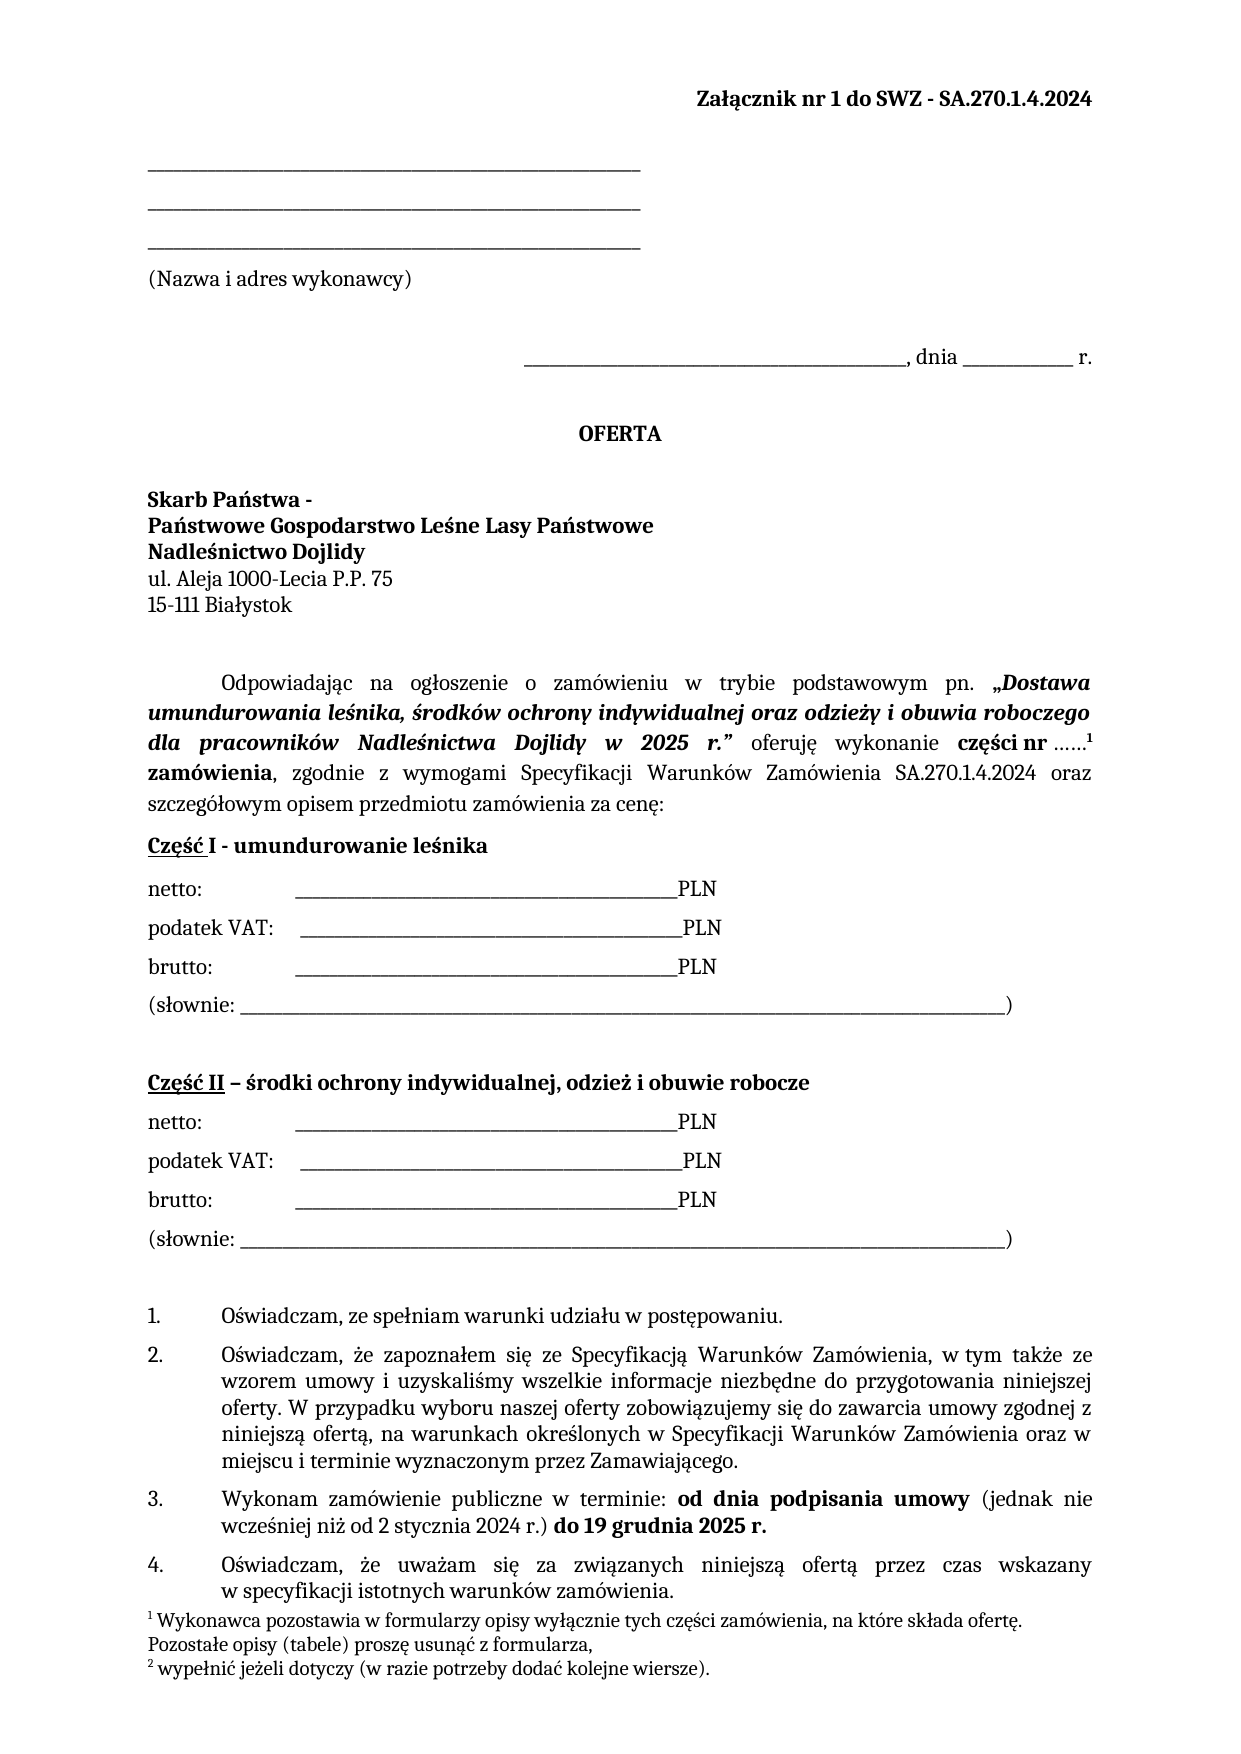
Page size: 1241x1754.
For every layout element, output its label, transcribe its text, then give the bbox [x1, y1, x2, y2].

text Część I - umundurowanie leśnika [148, 833, 1093, 859]
text podatek VAT: _____________________________________________PLN [148, 1148, 1093, 1174]
text Państwowe Gospodarstwo Leśne Lasy Państwowe [148, 513, 1093, 539]
text OFERTA [148, 421, 1093, 447]
text netto: _____________________________________________PLN [148, 1109, 1093, 1135]
text 15-111 Białystok [148, 592, 1093, 618]
text 4. Oświadczam, że uważam się za związanych niniejszą ofertą przez czas wskazany w specyfikacji istotnych warunków zamówienia. [148, 1551, 1093, 1604]
text _____________________________________________, dnia _____________ r. [148, 343, 1093, 370]
text Nadleśnictwo Dojlidy [148, 539, 1093, 565]
text (słownie: __________________________________________________________________________________________) [148, 1225, 1093, 1252]
text 1. Oświadczam, ze spełniam warunki udziału w postępowaniu. [148, 1303, 1093, 1329]
text 3. Wykonam zamówienie publiczne w terminie: od dnia podpisania umowy (jednak nie wcześniej niż od 2 stycznia 2024 r.) do 19 grudnia 2025 r. [148, 1486, 1093, 1539]
text __________________________________________________________ [148, 227, 1093, 253]
text (słownie: __________________________________________________________________________________________) [148, 992, 1093, 1019]
text Odpowiadając na ogłoszenie o zamówieniu w trybie podstawowym pn. „Dostawa umundurowania leśnika, środków ochrony indywidualnej oraz odzieży i obuwia roboczego dla pracowników Nadleśnictwa Dojlidy w 2025 r.” oferuję wykonanie części nr ……1 zamówienia, zgodnie z wymogami Specyfikacji Warunków Zamówienia SA.270.1.4.2024 oraz szczegółowym opisem przedmiotu zamówienia za cenę: [148, 669, 1093, 817]
text podatek VAT: _____________________________________________PLN [148, 914, 1093, 941]
text ul. Aleja 1000-Lecia P.P. 75 [148, 565, 1093, 592]
text __________________________________________________________ [148, 188, 1093, 214]
text brutto: _____________________________________________PLN [148, 1187, 1093, 1213]
text brutto: _____________________________________________PLN [148, 953, 1093, 980]
text __________________________________________________________ [148, 149, 1093, 176]
text netto: _____________________________________________PLN [148, 876, 1093, 902]
text Skarb Państwa - [148, 486, 1093, 513]
text (Nazwa i adres wykonawcy) [148, 266, 1093, 292]
text Część II – środki ochrony indywidualnej, odzież i obuwie robocze [148, 1070, 1093, 1096]
text 2. Oświadczam, że zapoznałem się ze Specyfikacją Warunków Zamówienia, w tym także ze wzorem umowy i uzyskaliśmy wszelkie informacje niezbędne do przygotowania niniejszej oferty. W przypadku wyboru naszej oferty zobowiązujemy się do zawarcia umowy zgodnej z niniejszą ofertą, na warunkach określonych w Specyfikacji Warunków Zamówienia oraz w miejscu i terminie wyznaczonym przez Zamawiającego. [148, 1342, 1093, 1474]
